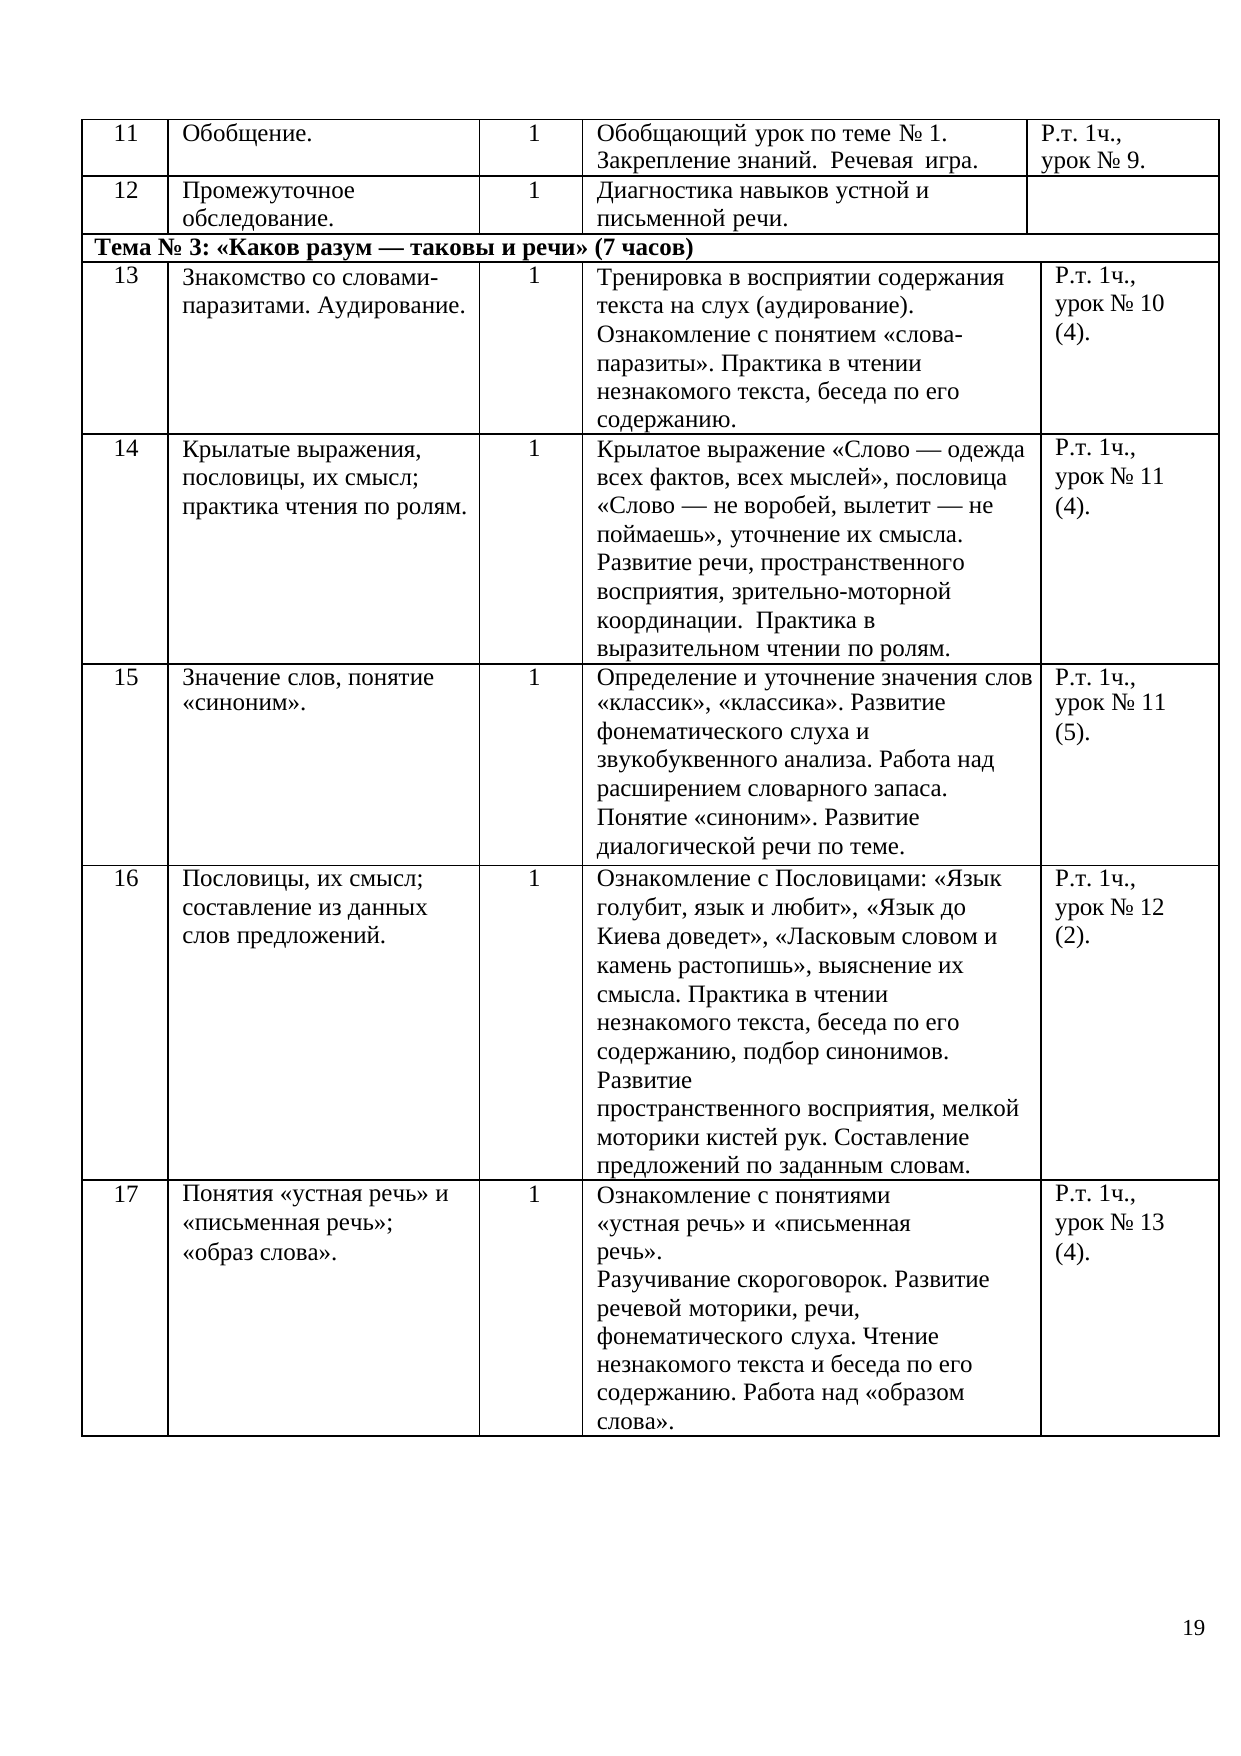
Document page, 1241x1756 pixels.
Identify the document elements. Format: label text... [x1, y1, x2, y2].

table_cell [1028, 177, 1218, 233]
table_cell Р.т. 1ч., урок № 11 (4). [1042, 435, 1218, 663]
table_cell 15 [83, 665, 167, 864]
table_cell Крылатые выражения, пословицы, их смысл; практика чтения по ролям. [169, 435, 479, 663]
table_cell Р.т. 1ч., урок № 12 (2). [1042, 866, 1218, 1179]
table_cell 1 [480, 263, 582, 433]
table_cell 11 [83, 120, 167, 175]
table_cell 1 [480, 120, 582, 175]
table_cell Промежуточное обследование. [169, 177, 479, 233]
table_cell Р.т. 1ч., урок № 10 (4). [1042, 263, 1218, 433]
table_cell Понятия «устная речь» и «письменная речь»; «образ слова». [169, 1181, 479, 1435]
table_cell Тема № 3: «Каков разум — таковы и речи» (7 часов) [83, 235, 1218, 261]
table_cell Ознакомление с Пословицами: «Язык голубит, язык и любит», «Язык до Киева доведет», «Ласковым словом и камень растопишь», выяснение их смысла. Практика в чтении незнакомого текста, беседа по его содержанию, подбор синонимов. Развитие пространственного восприятия, мелкой моторики кистей рук. Составление предложений по заданным словам. [583, 866, 1040, 1179]
table_cell Знакомство со словами- паразитами. Аудирование. [169, 263, 479, 433]
table_cell Р.т. 1ч., урок № 9. [1028, 120, 1218, 175]
table_cell Значение слов, понятие «синоним». [169, 665, 479, 864]
table_cell 1 [480, 665, 582, 864]
table_cell 12 [83, 177, 167, 233]
table_cell Определение и уточнение значения слов «классик», «классика». Развитие фонематического слуха и звукобуквенного анализа. Работа над расширением словарного запаса. Понятие «синоним». Развитие диалогической речи по теме. [583, 665, 1040, 864]
table_cell 1 [480, 435, 582, 663]
table_cell Диагностика навыков устной и письменной речи. [583, 177, 1026, 233]
table_cell 1 [480, 177, 582, 233]
table_cell Пословицы, их смысл; составление из данных слов предложений. [169, 866, 479, 1179]
table_cell 14 [83, 435, 167, 663]
table_cell Обобщающий урок по теме № 1. Закрепление знаний. Речевая игра. [583, 120, 1026, 175]
table_cell Р.т. 1ч., урок № 11 (5). [1042, 665, 1218, 864]
table_cell 13 [83, 263, 167, 433]
table_cell Крылатое выражение «Слово — одежда всех фактов, всех мыслей», пословица «Слово — не воробей, вылетит — не поймаешь», уточнение их смысла. Развитие речи, пространственного восприятия, зрительно-моторной координации. Практика в выразительном чтении по ролям. [583, 435, 1040, 663]
table_cell 1 [480, 866, 582, 1179]
table_cell 17 [83, 1181, 167, 1435]
table_cell 1 [480, 1181, 582, 1435]
table_cell Ознакомление с понятиями «устная речь» и «письменная речь». Разучивание скороговорок. Развитие речевой моторики, речи, фонематического слуха. Чтение незнакомого текста и беседа по его содержанию. Работа над «образом слова». [583, 1181, 1040, 1435]
table_cell Обобщение. [169, 120, 479, 175]
table_cell Тренировка в восприятии содержания текста на слух (аудирование). Ознакомление с понятием «слова- паразиты». Практика в чтении незнакомого текста, беседа по его содержанию. [583, 263, 1040, 433]
table_cell 16 [83, 866, 167, 1179]
table_cell Р.т. 1ч., урок № 13 (4). [1042, 1181, 1218, 1435]
